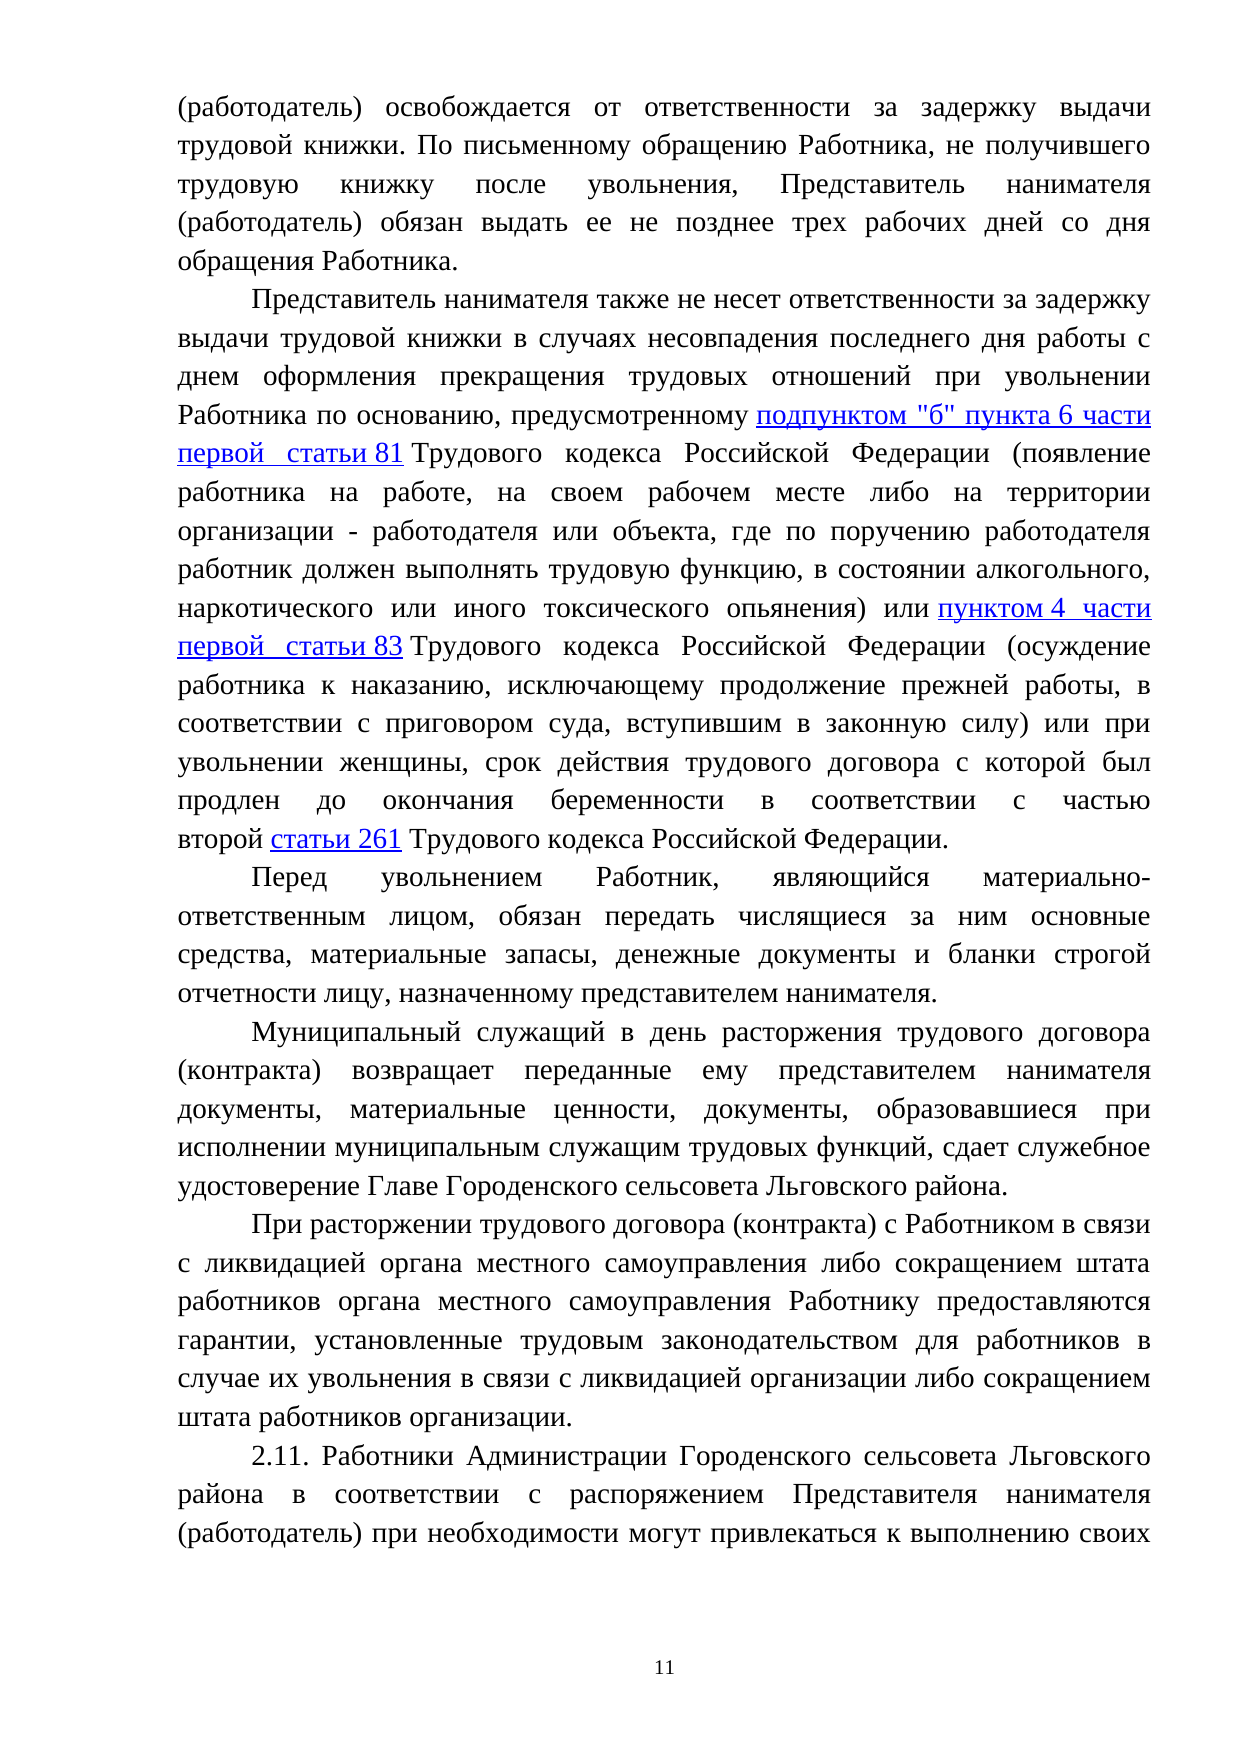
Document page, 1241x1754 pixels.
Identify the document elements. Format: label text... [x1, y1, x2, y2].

text Муниципальный служащий в день расторжения трудового договора (контракта) возвращает переданные ему представителем нанимателя документы, материальные ценности, документы, образовавшиеся при исполнении муниципальным служащим трудовых функций, сдает служебное удостоверение Главе Городенского сельсовета Льговского района. [177, 1014, 1152, 1201]
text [177, 1438, 1152, 1548]
text Представитель нанимателя также не несет ответственности за задержку выдачи трудовой книжки в случаях несовпадения последнего дня работы с днем оформления прекращения трудовых отношений при увольнении Работника по основанию, предусмотренному подпунктом "б" пункта 6 части первой статьи 81 Трудового кодекса Российской Федерации (появление работника на работе, на своем рабочем месте либо на территории организации - работодателя или объекта, где по поручению работодателя работник должен выполнять трудовую функцию, в состоянии алкогольного, наркотического или иного токсического опьянения) или пунктом 4 части первой статьи 83 Трудового кодекса Российской Федерации (осуждение работника к наказанию, исключающему продолжение прежней работы, в соответствии с приговором суда, вступившим в законную силу) или при увольнении женщины, срок действия трудового договора с которой был продлен до окончания беременности в соответствии с частью второй статьи 261 Трудового кодекса Российской Федерации. [177, 281, 1152, 854]
text При расторжении трудового договора (контракта) с Работником в связи с ликвидацией органа местного самоуправления либо сокращением штата работников органа местного самоуправления Работнику предоставляются гарантии, установленные трудовым законодательством для работников в случае их увольнения в связи с ликвидацией организации либо сокращением штата работников организации. [177, 1206, 1152, 1433]
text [177, 89, 1152, 276]
text Перед увольнением Работник, являющийся материально-ответственным лицом, обязан передать числящиеся за ним основные средства, материальные запасы, денежные документы и бланки строгой отчетности лицу, назначенному представителем нанимателя. [177, 859, 1152, 1009]
